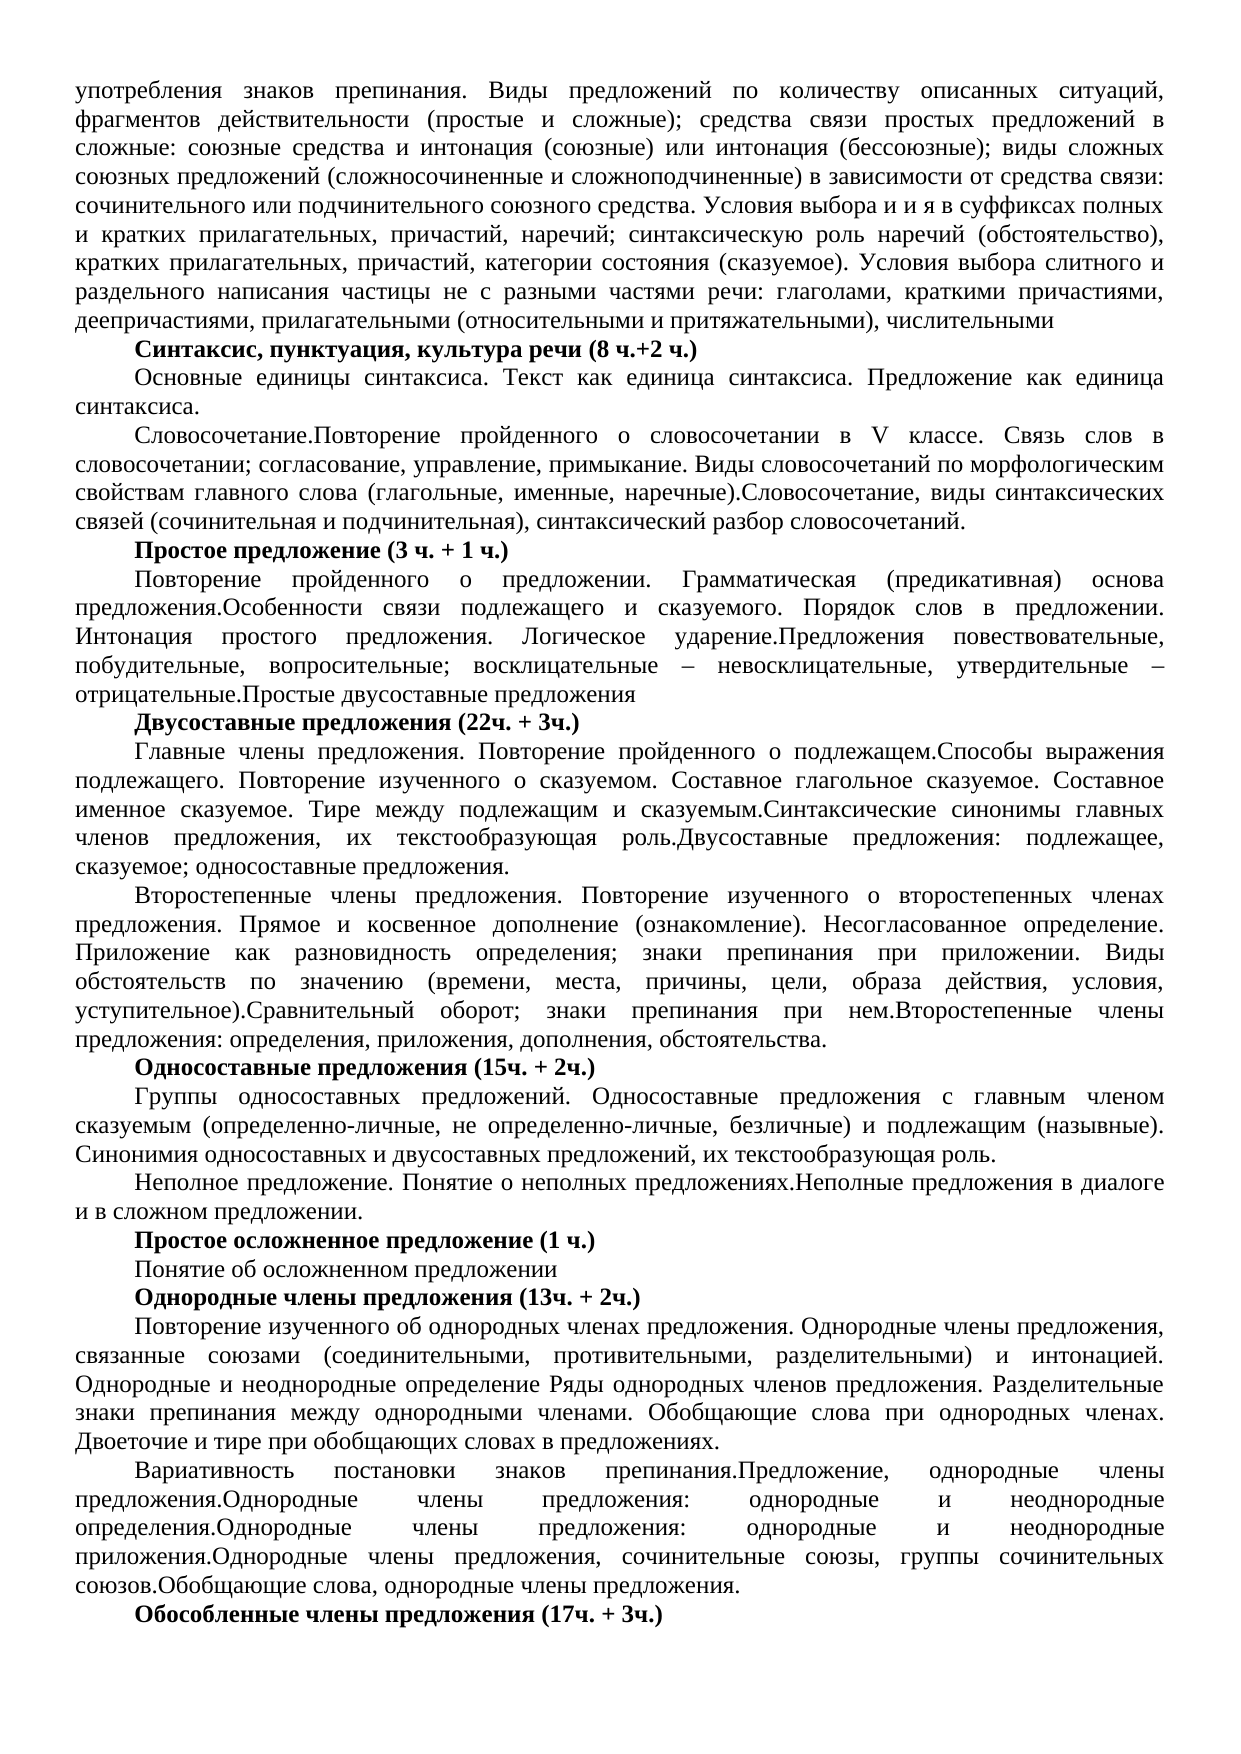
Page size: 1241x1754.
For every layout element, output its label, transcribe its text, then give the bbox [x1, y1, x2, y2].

list Обособленные члены предложения (17ч. + 3ч.) [75, 1599, 1165, 1627]
list Повторение изученного об однородных членах предложения. Однородные члены предложения, связанные союзами (соединительными, противительными, разделительными) и интонацией. Однородные и неоднородные определение Ряды однородных членов предложения. Разделительные знаки препинания между однородными членами. Обобщающие слова при однородных членах. Двоеточие и тире при обобщающих словах в предложениях. [75, 1311, 1165, 1455]
list Односоставные предложения (15ч. + 2ч.) [75, 1052, 1165, 1081]
list Повторение пройденного о предложении. Грамматическая (предикативная) основа предложения.Особенности связи подлежащего и сказуемого. Порядок слов в предложении. Интонация простого предложения. Логическое ударение.Предложения повествовательные, побудительные, вопросительные; восклицательные – невосклицательные, утвердительные – отрицательные.Простые двусоставные предложения [75, 564, 1165, 707]
list Однородные члены предложения (13ч. + 2ч.) [75, 1282, 1165, 1311]
list Основные единицы синтаксиса. Текст как единица синтаксиса. Предложение как единица синтаксиса. [75, 362, 1165, 420]
list Главные члены предложения. Повторение пройденного о подлежащем.Способы выражения подлежащего. Повторение изученного о сказуемом. Составное глагольное сказуемое. Составное именное сказуемое. Тире между подлежащим и сказуемым.Синтаксические синонимы главных членов предложения, их текстообразующая роль.Двусоставные предложения: подлежащее, сказуемое; односоставные предложения. [75, 736, 1165, 880]
list Второстепенные члены предложения. Повторение изученного о второстепенных членах предложения. Прямое и косвенное дополнение (ознакомление). Несогласованное определение. Приложение как разновидность определения; знаки препинания при приложении. Виды обстоятельств по значению (времени, места, причины, цели, образа действия, условия, уступительное).Сравнительный оборот; знаки препинания при нем.Второстепенные члены предложения: определения, приложения, дополнения, обстоятельства. [75, 880, 1165, 1052]
list Простое предложение (3 ч. + 1 ч.) [75, 535, 1165, 564]
list Синтаксис, пунктуация, культура речи (8 ч.+2 ч.) [75, 334, 1165, 362]
list Словосочетание.Повторение пройденного о словосочетании в V классе. Связь слов в словосочетании; согласование, управление, примыкание. Виды словосочетаний по морфологическим свойствам главного слова (глагольные, именные, наречные).Словосочетание, виды синтаксических связей (сочинительная и подчинительная), синтаксический разбор словосочетаний. [75, 420, 1165, 535]
list Группы односоставных предложений. Односоставные предложения с главным членом сказуемым (определенно-личные, не определенно-личные, безличные) и подлежащим (назывные). Синонимия односоставных и двусоставных предложений, их текстообразующая роль. [75, 1081, 1165, 1167]
list Неполное предложение. Понятие о неполных предложениях.Неполные предложения в диалоге и в сложном предложении. [75, 1167, 1165, 1225]
list Двусоставные предложения (22ч. + 3ч.) [75, 707, 1165, 736]
list Понятие об осложненном предложении [75, 1254, 1165, 1282]
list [75, 75, 1165, 334]
list Простое осложненное предложение (1 ч.) [75, 1225, 1165, 1254]
list Вариативность постановки знаков препинания.Предложение, однородные члены предложения.Однородные члены предложения: однородные и неоднородные определения.Однородные члены предложения: однородные и неоднородные приложения.Однородные члены предложения, сочинительные союзы, группы сочинительных союзов.Обобщающие слова, однородные члены предложения. [75, 1455, 1165, 1599]
